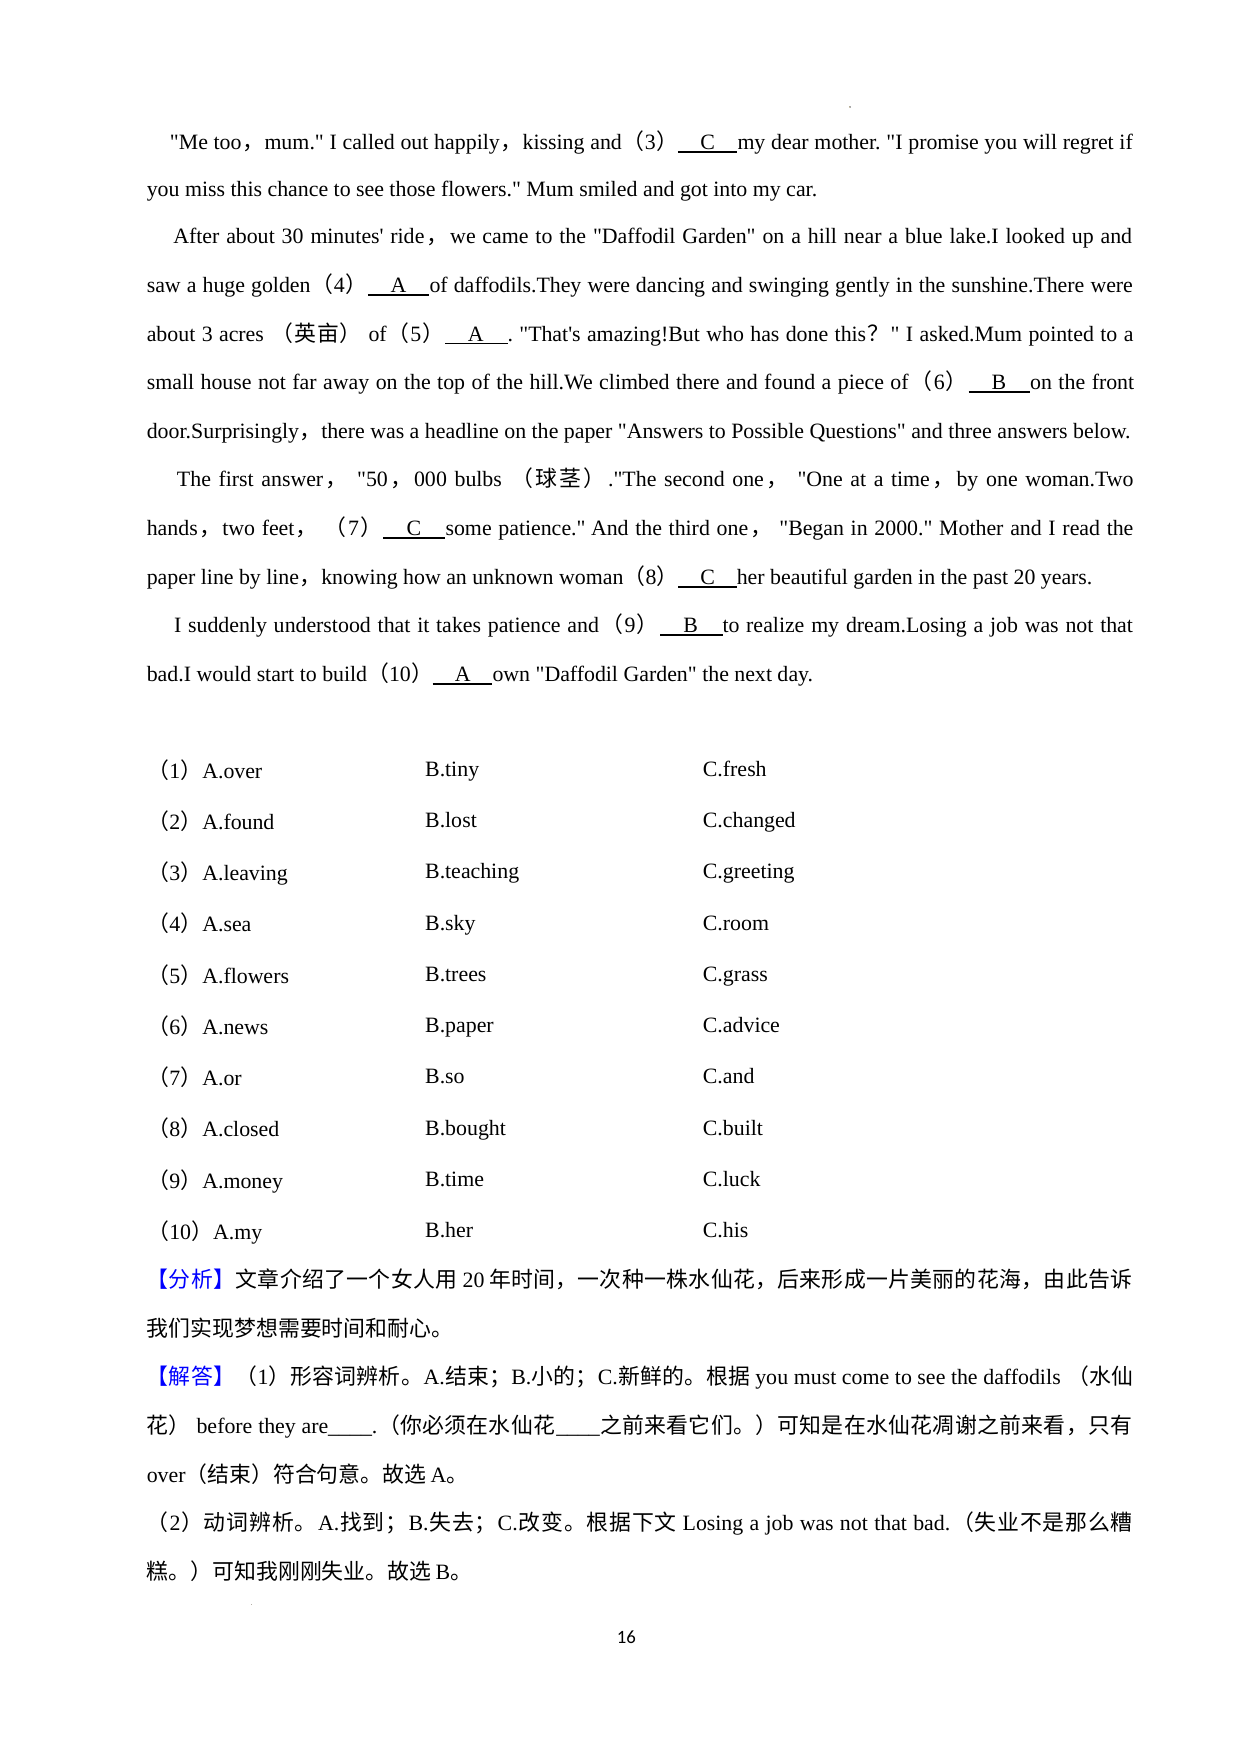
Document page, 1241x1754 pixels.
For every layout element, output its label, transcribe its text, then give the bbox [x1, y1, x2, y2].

table_cell （4）A.sea [144, 903, 422, 954]
table_cell （8）A.closed [144, 1108, 422, 1159]
text 【分析】文章介绍了一个女人用20年时间，一次种一株水仙花，后来形成一片美丽的花海，由此告诉我们实现梦想需要时间和耐心。 [147, 1262, 1134, 1343]
text I suddenly understood that it takes patience and（9） B to realize my dream.Losing a job was not that bad.I would start to build（10） A own "Daffodil Garden" the next day. [147, 607, 1134, 688]
text 【解答】（1）形容词辨析。A.结束；B.小的；C.新鲜的。根据you must come to see the daffodils （水仙花） before they are____.（你必须在水仙花____之前来看它们。）可知是在水仙花凋谢之前来看，只有over（结束）符合句意。故选A。 [147, 1359, 1134, 1489]
table_cell C.luck [700, 1159, 977, 1210]
table_cell B.lost [422, 800, 699, 852]
table_cell （3）A.leaving [144, 852, 422, 903]
table_cell C.grass [700, 954, 977, 1005]
table_cell （9）A.money [144, 1159, 422, 1210]
table_cell B.trees [422, 954, 699, 1005]
table_cell B.time [422, 1159, 699, 1210]
table_cell B.her [422, 1210, 699, 1262]
text （2）动词辨析。A.找到；B.失去；C.改变。根据下文Losing a job was not that bad.（失业不是那么糟糕。）可知我刚刚失业。故选B。 [147, 1504, 1134, 1586]
text After about 30 minutes' ride，we came to the "Daffodil Garden" on a hill near a blue lake.I looked up and saw a huge golden（4） A of daffodils.They were dancing and swinging gently in the sunshine.There were about 3 acres （英亩） of（5） A . "That's amazing!But who has done this？" I asked.Mum pointed to a small house not far away on the top of the hill.We climbed there and found a piece of（6） B on the front door.Surprisingly，there was a headline on the paper "Answers to Possible Questions" and three answers below. [147, 218, 1134, 445]
table_header C.fresh [700, 749, 977, 800]
table_cell C.room [700, 903, 977, 954]
table_cell （7）A.or [144, 1057, 422, 1108]
table_cell C.built [700, 1108, 977, 1159]
table_header B.tiny [422, 749, 699, 800]
text "Me too，mum." I called out happily，kissing and（3） C my dear mother. "I promise you will regret if you miss this chance to see those flowers." Mum smiled and got into my car. [147, 124, 1134, 205]
table_cell （2）A.found [144, 800, 422, 852]
table_cell （6）A.news [144, 1005, 422, 1057]
table_cell B.so [422, 1057, 699, 1108]
table_header （1）A.over [144, 749, 422, 800]
table_cell C.greeting [700, 852, 977, 903]
table_cell C.his [700, 1210, 977, 1262]
table_cell B.bought [422, 1108, 699, 1159]
table_cell B.paper [422, 1005, 699, 1057]
text The first answer， "50，000 bulbs （球茎）."The second one， "One at a time，by one woman.Two hands，two feet， （7） C some patience." And the third one， "Began in 2000." Mother and I read the paper line by line，knowing how an unknown woman（8） C her beautiful garden in the past 20 years. [147, 461, 1134, 591]
table_cell C.changed [700, 800, 977, 852]
table_cell （10）A.my [144, 1210, 422, 1262]
table_cell B.sky [422, 903, 699, 954]
table_cell C.advice [700, 1005, 977, 1057]
table_cell C.and [700, 1057, 977, 1108]
table_cell B.teaching [422, 852, 699, 903]
table_cell （5）A.flowers [144, 954, 422, 1005]
